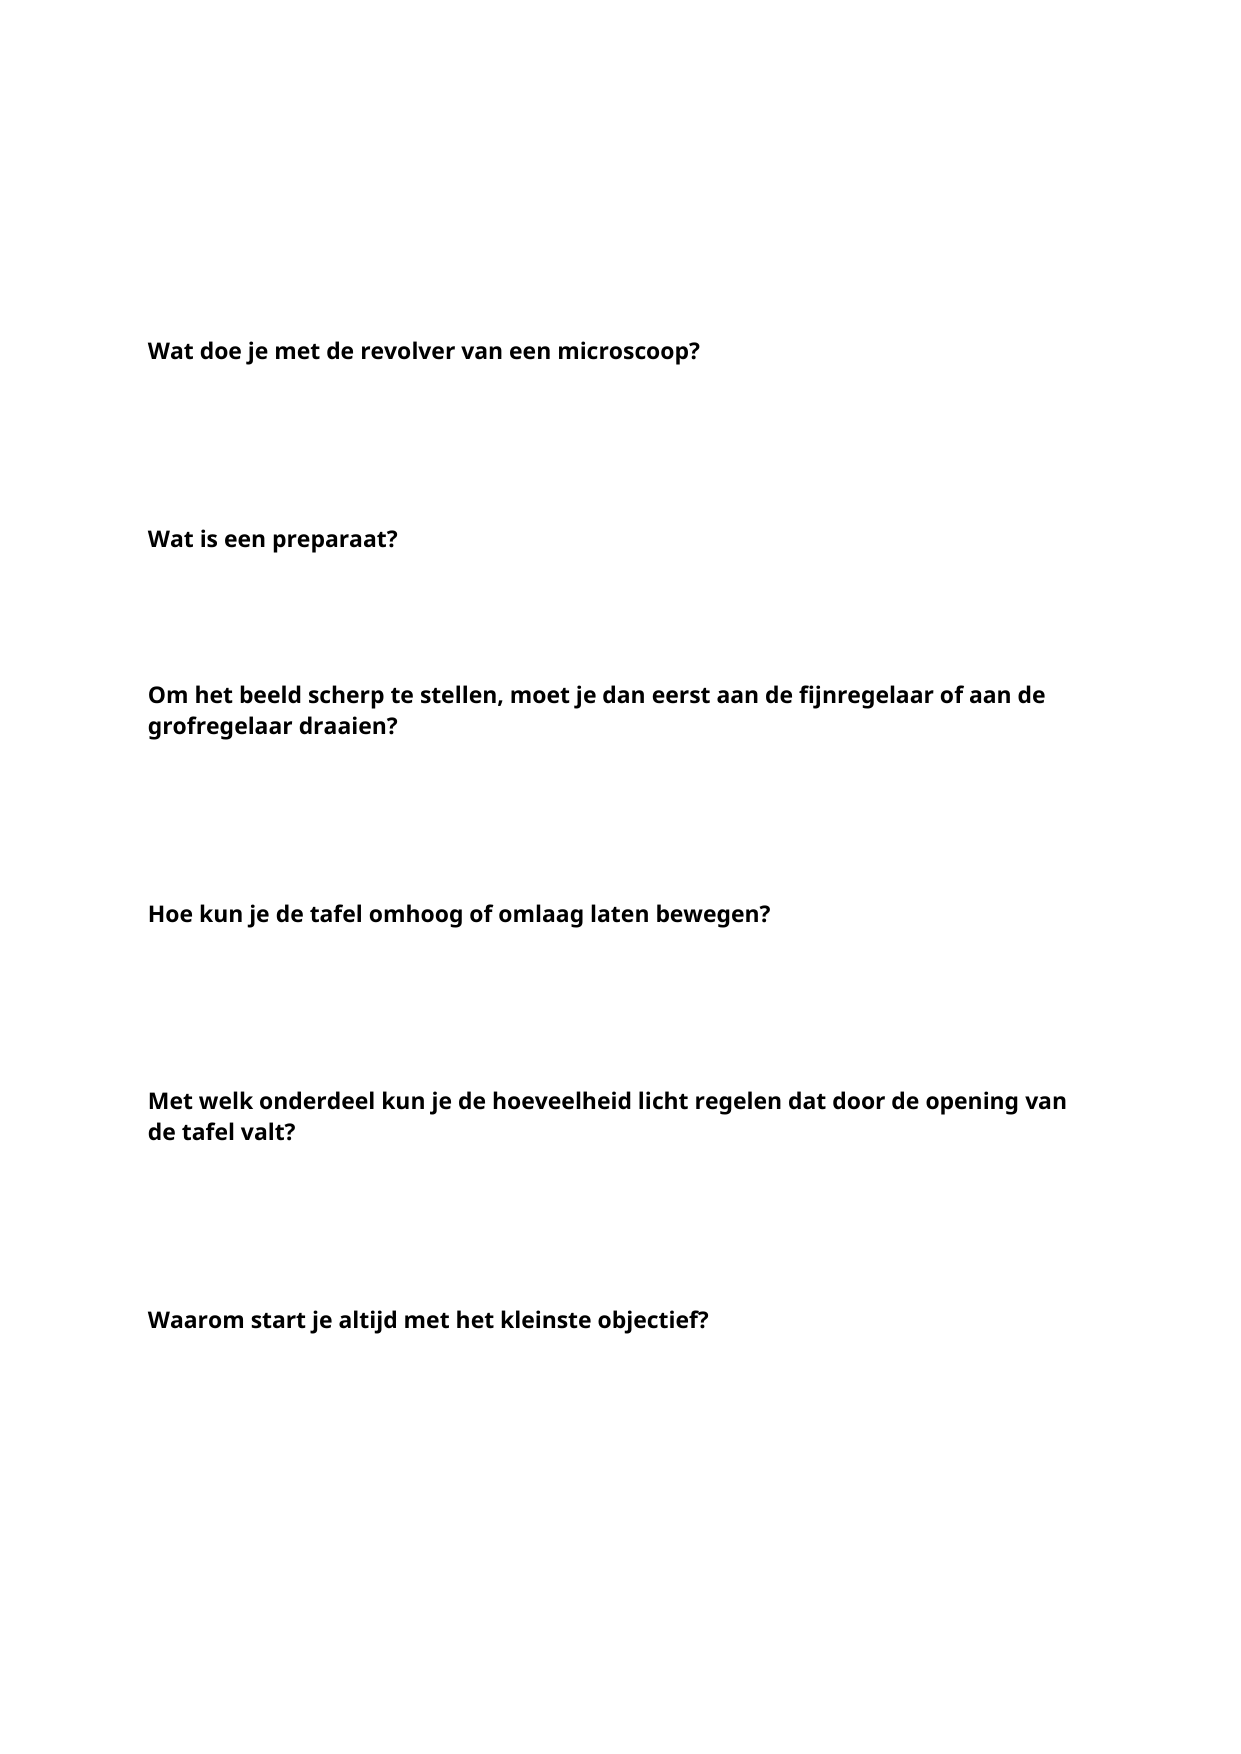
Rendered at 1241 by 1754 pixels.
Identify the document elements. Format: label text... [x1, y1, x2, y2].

text Hoe kun je de tafel omhoog of omlaag laten bewegen? [148, 898, 1093, 929]
text Om het beeld scherp te stellen, moet je dan eerst aan de fijnregelaar of aan de grofregelaar draaien? [148, 679, 1093, 741]
text Wat is een preparaat? [148, 523, 1093, 554]
text Met welk onderdeel kun je de hoeveelheid licht regelen dat door de opening van de tafel valt? [148, 1085, 1093, 1148]
text Waarom start je altijd met het kleinste objectief? [148, 1304, 1093, 1335]
text Wat doe je met de revolver van een microscoop? [148, 335, 1093, 366]
